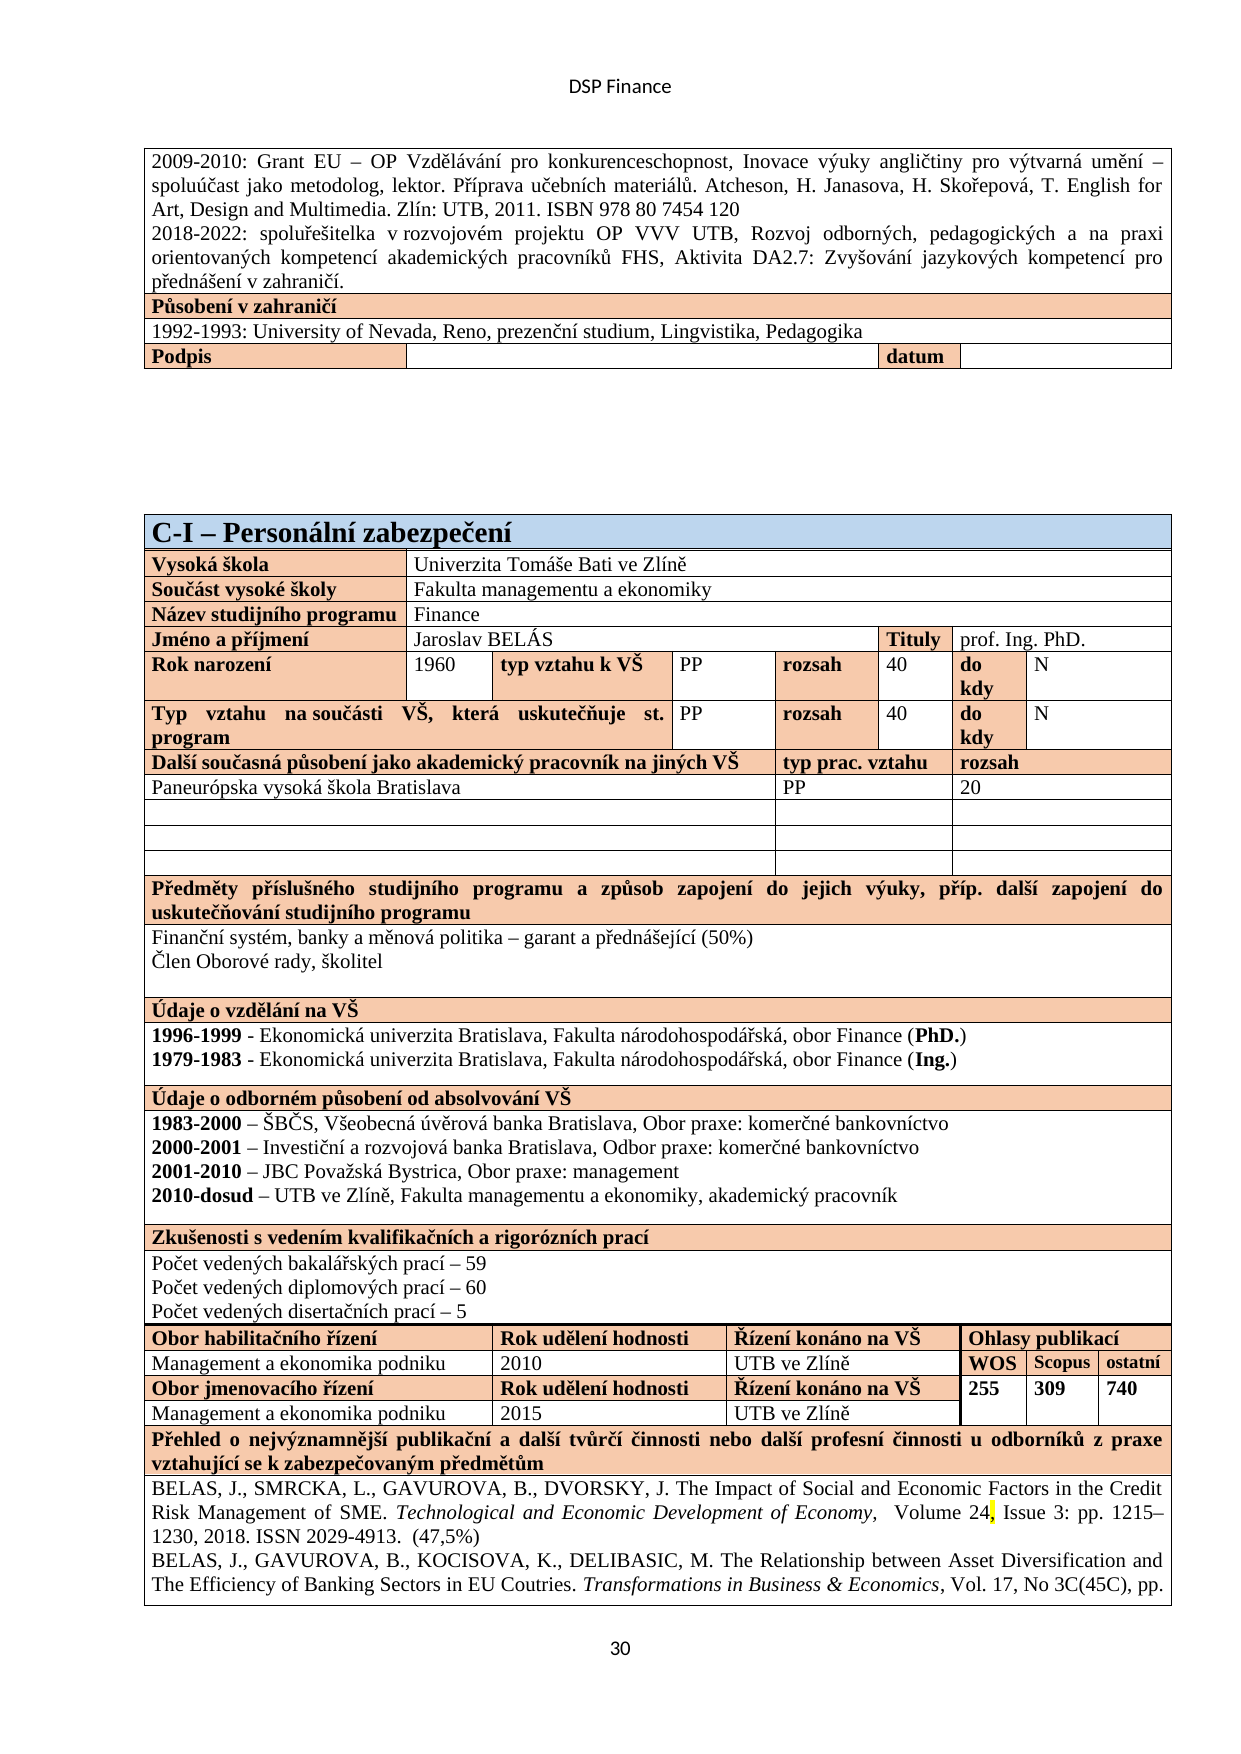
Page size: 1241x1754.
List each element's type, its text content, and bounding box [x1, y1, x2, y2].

table_cell PP [673, 701, 775, 749]
table_cell 740 [1099, 1376, 1171, 1425]
table_cell do kdy [953, 652, 1026, 700]
table_cell Univerzita Tomáše Bati ve Zlíně [407, 551, 1171, 576]
table_cell Zkušenosti s vedením kvalifikačních a rigorózních prací [145, 1225, 1171, 1250]
table_cell 2015 [493, 1401, 726, 1425]
table_cell 1960 [407, 652, 492, 700]
table_cell Obor jmenovacího řízení [145, 1376, 492, 1400]
table_cell Součást vysoké školy [145, 577, 406, 601]
table_cell [953, 826, 1171, 849]
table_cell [145, 1476, 1171, 1605]
table_cell Rok udělení hodnosti [493, 1326, 726, 1350]
table_cell 1996-1999 - Ekonomická univerzita Bratislava, Fakulta národohospodářská, obor Finance (PhD.) 1979-1983 - Ekonomická univerzita Bratislava, Fakulta národohospodářská, obor Finance (Ing.) [145, 1023, 1171, 1085]
table_cell do kdy [953, 701, 1026, 749]
table_header C-I – Personální zabezpečení [145, 515, 1171, 548]
table_cell N [1027, 652, 1171, 700]
table_cell Management a ekonomika podniku [145, 1401, 492, 1425]
table_cell rozsah [953, 750, 1171, 774]
table_cell [145, 800, 775, 824]
table_cell [407, 344, 878, 368]
table_cell datum [879, 344, 960, 368]
table_cell 255 [962, 1376, 1026, 1425]
table_cell [953, 800, 1171, 824]
table_cell Řízení konáno na VŠ [727, 1326, 959, 1350]
table_cell PP [673, 652, 775, 700]
table_cell 2010 [493, 1351, 726, 1375]
table_cell 1992-1993: University of Nevada, Reno, prezenční studium, Lingvistika, Pedagogika [145, 319, 1171, 343]
table_cell 40 [879, 652, 952, 700]
table_cell Typ vztahu na součásti VŠ, která uskutečňuje st. program [145, 701, 672, 749]
table_cell 309 [1027, 1376, 1098, 1425]
table_cell [145, 851, 775, 875]
table_cell Paneurópska vysoká škola Bratislava [145, 775, 775, 799]
table_cell Ohlasy publikací [962, 1326, 1171, 1350]
table_cell UTB ve Zlíně [727, 1401, 959, 1425]
table_cell UTB ve Zlíně [727, 1351, 959, 1375]
table_cell Počet vedených bakalářských prací – 59 Počet vedených diplomových prací – 60 Počet vedených disertačních prací – 5 [145, 1251, 1171, 1323]
table_cell WOS [962, 1351, 1026, 1375]
table_cell typ vztahu k VŠ [493, 652, 672, 700]
table_cell Působení v zahraničí [145, 294, 1171, 318]
table_cell [961, 344, 1171, 368]
table_cell ostatní [1099, 1351, 1171, 1375]
table_cell Fakulta managementu a ekonomiky [407, 577, 1171, 601]
table_cell prof. Ing. PhD. [953, 627, 1171, 651]
table_cell Tituly [879, 627, 952, 651]
table_cell 20 [953, 775, 1171, 799]
table_cell Další současná působení jako akademický pracovník na jiných VŠ [145, 750, 775, 774]
table_cell Předměty příslušného studijního programu a způsob zapojení do jejich výuky, příp. další zapojení do uskutečňování studijního programu [145, 876, 1171, 924]
table_cell N [1027, 701, 1171, 749]
table_cell Scopus [1027, 1351, 1098, 1375]
table_cell Údaje o odborném působení od absolvování VŠ [145, 1086, 1171, 1110]
table_cell [953, 851, 1171, 875]
table_cell Finance [407, 602, 1171, 626]
table_cell PP [776, 775, 952, 799]
table_cell Obor habilitačního řízení [145, 1326, 492, 1350]
table_cell typ prac. vztahu [776, 750, 952, 774]
table_cell Rok udělení hodnosti [493, 1376, 726, 1400]
table_cell Řízení konáno na VŠ [727, 1376, 959, 1400]
table_cell Údaje o vzdělání na VŠ [145, 998, 1171, 1022]
table_cell Rok narození [145, 652, 406, 700]
table_cell Název studijního programu [145, 602, 406, 626]
table_cell [145, 826, 775, 849]
table_cell Podpis [145, 344, 406, 368]
table_cell 1983-2000 – ŠBČS, Všeobecná úvěrová banka Bratislava, Obor praxe: komerčné bankovníctvo 2000-2001 – Investiční a rozvojová banka Bratislava, Odbor praxe: komerčné bankovníctvo 2001-2010 – JBC Považská Bystrica, Obor praxe: management 2010-dosud – UTB ve Zlíně, Fakulta managementu a ekonomiky, akademický pracovník [145, 1111, 1171, 1224]
table_cell Jméno a příjmení [145, 627, 406, 651]
table_cell rozsah [776, 652, 878, 700]
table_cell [145, 149, 1171, 293]
table_cell Vysoká škola [145, 551, 406, 576]
table_cell 40 [879, 701, 952, 749]
table_cell [776, 800, 952, 824]
table_cell Přehled o nejvýznamnější publikační a další tvůrčí činnosti nebo další profesní činnosti u odborníků z praxe vztahující se k zabezpečovaným předmětům [145, 1426, 1171, 1474]
table_cell [776, 826, 952, 849]
table_cell rozsah [776, 701, 878, 749]
table_cell [776, 851, 952, 875]
table_cell Management a ekonomika podniku [145, 1351, 492, 1375]
table_cell Finanční systém, banky a měnová politika – garant a přednášející (50%) Člen Oborové rady, školitel [145, 925, 1171, 997]
table_cell Jaroslav BELÁS [407, 627, 878, 651]
